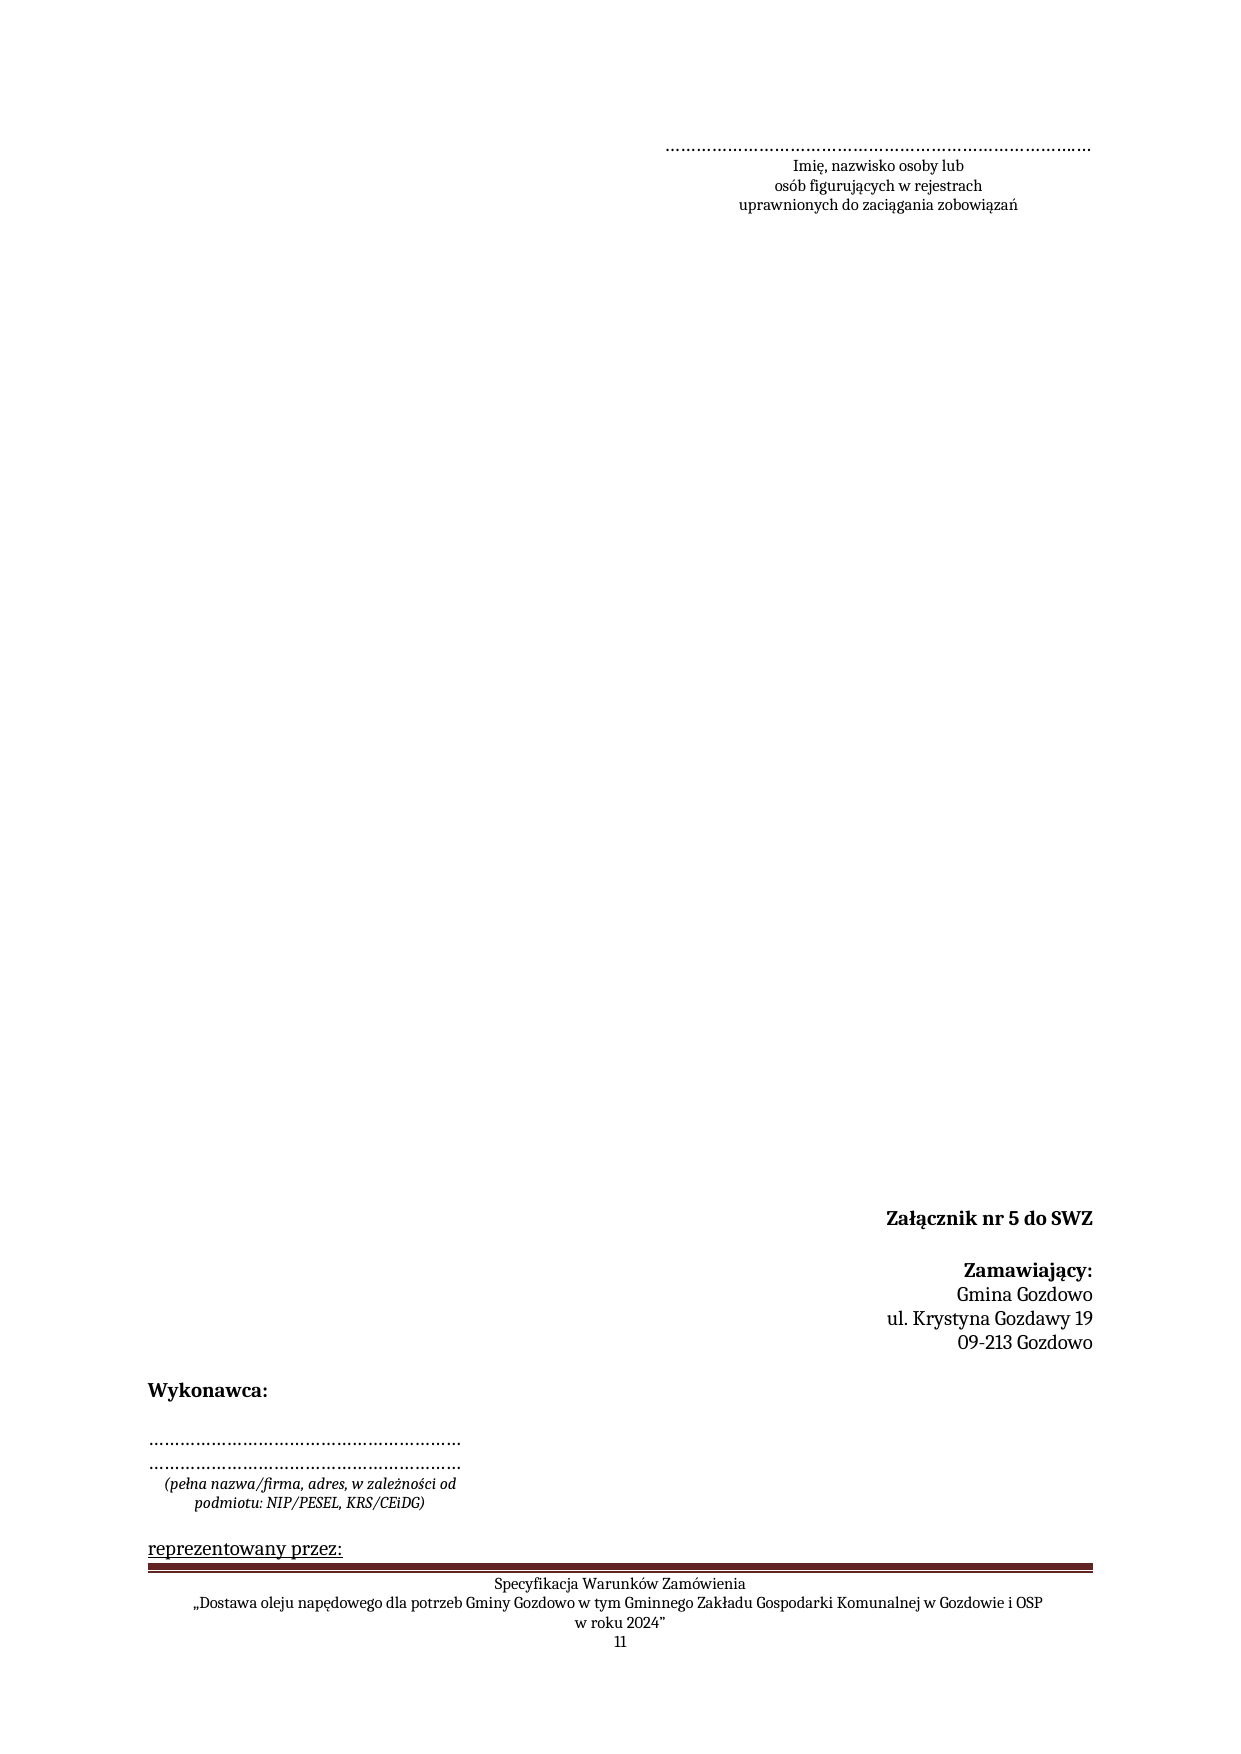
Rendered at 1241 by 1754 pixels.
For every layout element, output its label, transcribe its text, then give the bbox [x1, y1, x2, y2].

text reprezentowany przez: [148, 1537, 1093, 1561]
text (pełna nazwa/firma, adres, w zależności od podmiotu: NIP/PESEL, KRS/CEiDG) [148, 1474, 472, 1513]
text Zamawiający: [148, 1259, 1093, 1283]
text ………………………………………………………………………………………………………… [148, 1427, 472, 1474]
text …………………………………………………………………….… [148, 133, 1093, 157]
text uprawnionych do zaciągania zobowiązań [148, 195, 1093, 214]
text Wykonawca: [148, 1379, 1093, 1403]
text Gmina Gozdowo [148, 1283, 1093, 1307]
text 09-213 Gozdowo [148, 1331, 1093, 1355]
text osób figurujących w rejestrach [148, 176, 1093, 195]
text ul. Krystyna Gozdawy 19 [148, 1307, 1093, 1331]
text Załącznik nr 5 do SWZ [148, 1206, 1093, 1230]
text Imię, nazwisko osoby lub [148, 157, 1093, 176]
